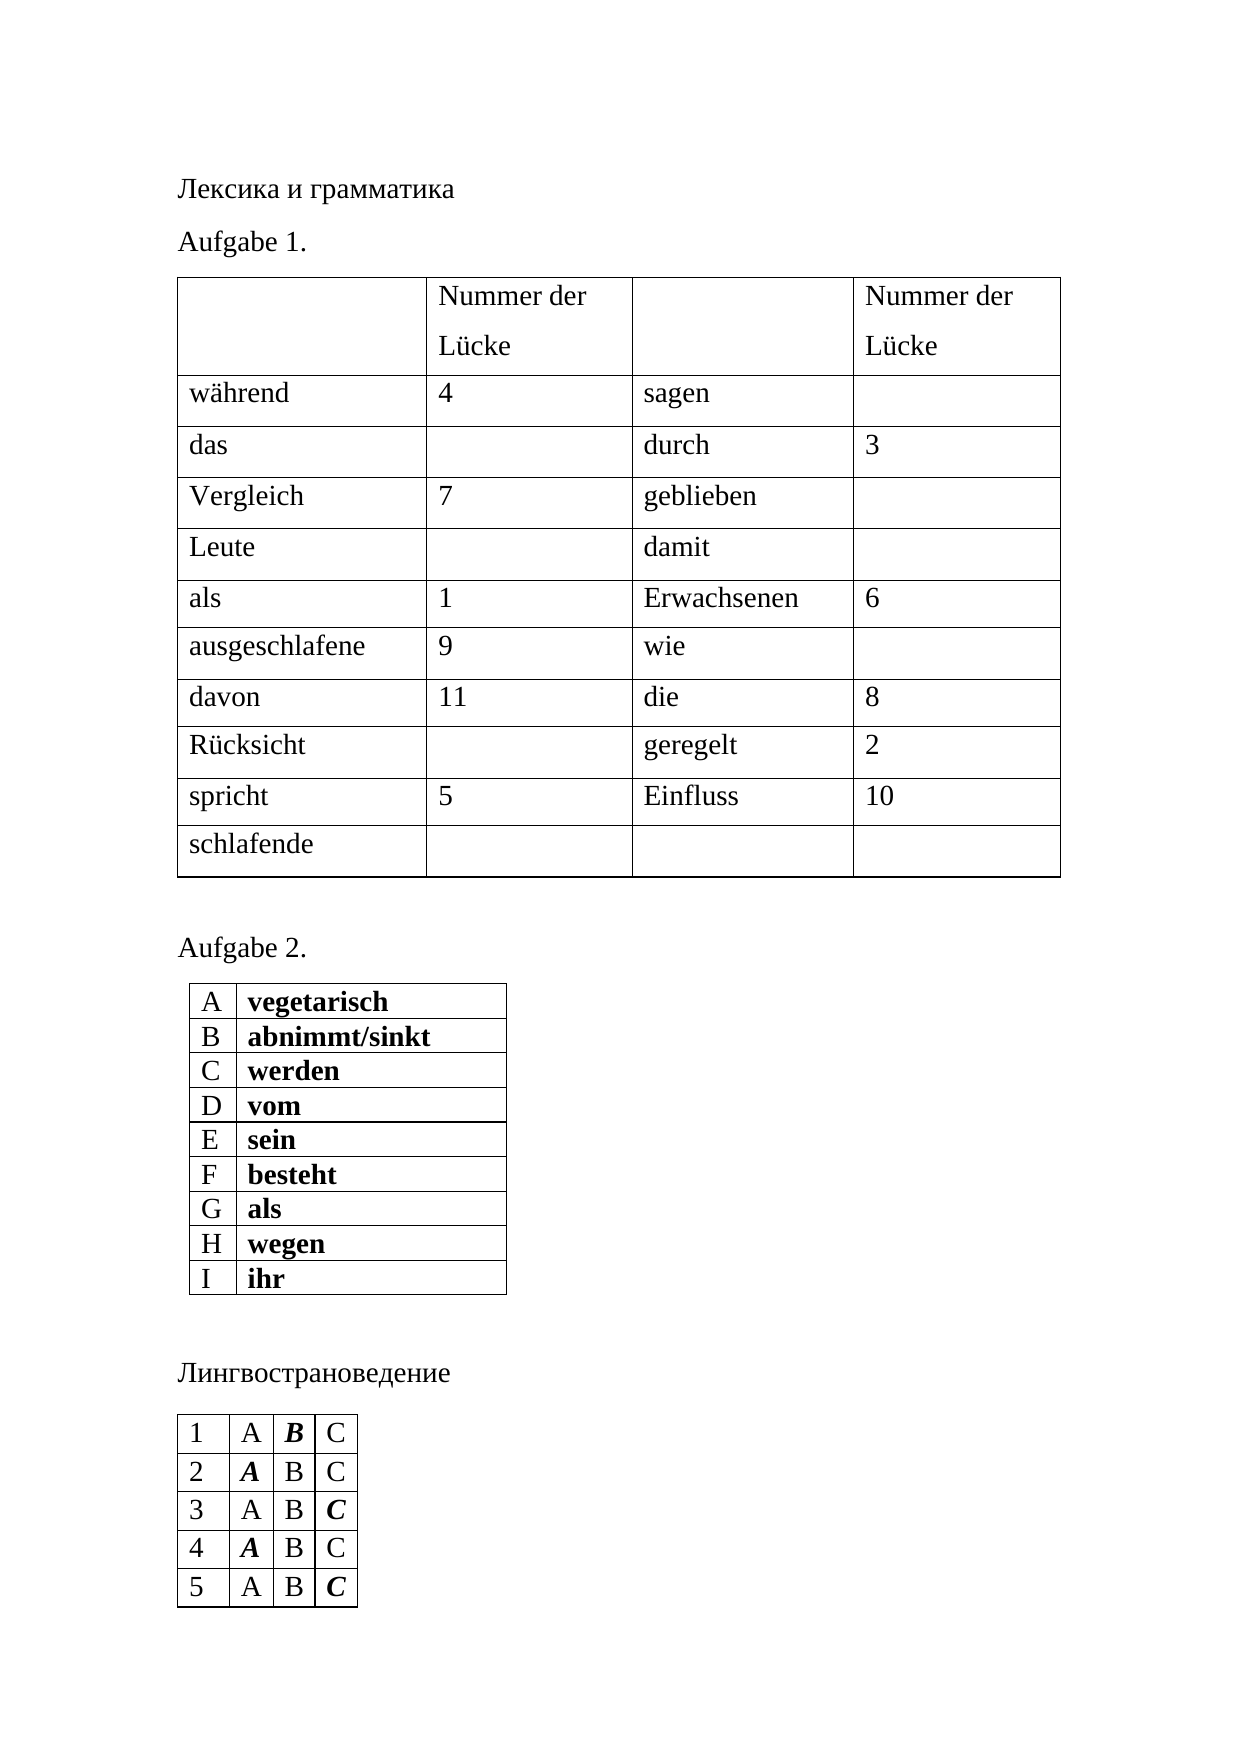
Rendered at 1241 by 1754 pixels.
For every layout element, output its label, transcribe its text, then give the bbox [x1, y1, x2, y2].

table_cell durch [633, 427, 853, 477]
table_cell als [178, 581, 426, 627]
table_cell 4 [178, 1531, 229, 1568]
table_cell B [274, 1531, 314, 1568]
table_cell 8 [854, 680, 1060, 726]
table_cell vom [237, 1088, 506, 1121]
table_cell davon [178, 680, 426, 726]
table_cell sagen [633, 376, 853, 426]
table_cell 3 [854, 427, 1060, 477]
table_cell wie [633, 628, 853, 678]
table_cell [854, 628, 1060, 678]
table_cell Leute [178, 529, 426, 579]
table_cell G [190, 1192, 236, 1225]
table_cell schlafende [178, 826, 426, 876]
table_cell A [230, 1454, 273, 1491]
text Лингвострановедение [177, 1355, 1152, 1388]
table_header A [190, 984, 236, 1018]
table_cell sein [237, 1123, 506, 1156]
table_cell abnimmt/sinkt [237, 1019, 506, 1052]
text Лексика и грамматика [177, 171, 1152, 204]
table_header 1 [178, 1415, 229, 1453]
table_cell C [190, 1053, 236, 1087]
table_cell 1 [427, 581, 632, 627]
text Aufgabe 1. [177, 224, 1152, 257]
table_cell A [230, 1492, 273, 1529]
table_cell 11 [427, 680, 632, 726]
table_cell E [190, 1123, 236, 1156]
table_cell [854, 529, 1060, 579]
table_cell [427, 727, 632, 777]
table_cell [854, 376, 1060, 426]
table_header A [230, 1415, 273, 1453]
table_cell Vergleich [178, 478, 426, 528]
table_cell [854, 478, 1060, 528]
table_cell D [190, 1088, 236, 1121]
table_cell C [316, 1569, 357, 1606]
table_cell 7 [427, 478, 632, 528]
table_cell die [633, 680, 853, 726]
table_cell A [230, 1569, 273, 1606]
table_cell geregelt [633, 727, 853, 777]
table_cell C [316, 1492, 357, 1529]
table_cell 2 [178, 1454, 229, 1491]
table_cell wegen [237, 1226, 506, 1260]
text Aufgabe 2. [177, 930, 1152, 964]
table_cell als [237, 1192, 506, 1225]
table_cell I [190, 1261, 236, 1294]
table_header [178, 278, 426, 374]
table_cell B [274, 1454, 314, 1491]
table_cell ausgeschlafene [178, 628, 426, 678]
table_cell [427, 427, 632, 477]
table_cell 5 [178, 1569, 229, 1606]
table_cell 10 [854, 779, 1060, 825]
table_cell spricht [178, 779, 426, 825]
table_cell 3 [178, 1492, 229, 1529]
table_cell [633, 826, 853, 876]
table_cell F [190, 1157, 236, 1191]
table_cell [427, 529, 632, 579]
table_header B [274, 1415, 314, 1453]
table_cell [854, 826, 1060, 876]
table_header Nummer der Lücke [854, 278, 1060, 374]
table_cell C [316, 1454, 357, 1491]
table_header Nummer der Lücke [427, 278, 632, 374]
table_cell während [178, 376, 426, 426]
table_cell 6 [854, 581, 1060, 627]
table_cell Erwachsenen [633, 581, 853, 627]
table_cell 4 [427, 376, 632, 426]
table_header vegetarisch [237, 984, 506, 1018]
table_cell werden [237, 1053, 506, 1087]
table_cell 5 [427, 779, 632, 825]
table_cell [427, 826, 632, 876]
table_cell ihr [237, 1261, 506, 1294]
table_cell B [274, 1569, 314, 1606]
table_cell H [190, 1226, 236, 1260]
table_header [633, 278, 853, 374]
table_cell besteht [237, 1157, 506, 1191]
table_cell B [190, 1019, 236, 1052]
table_cell C [316, 1531, 357, 1568]
table_cell 2 [854, 727, 1060, 777]
table_cell geblieben [633, 478, 853, 528]
table_header C [316, 1415, 357, 1453]
table_cell 9 [427, 628, 632, 678]
table_cell B [274, 1492, 314, 1529]
table_cell damit [633, 529, 853, 579]
table_cell Rücksicht [178, 727, 426, 777]
table_cell A [230, 1531, 273, 1568]
table_cell Einfluss [633, 779, 853, 825]
table_cell das [178, 427, 426, 477]
